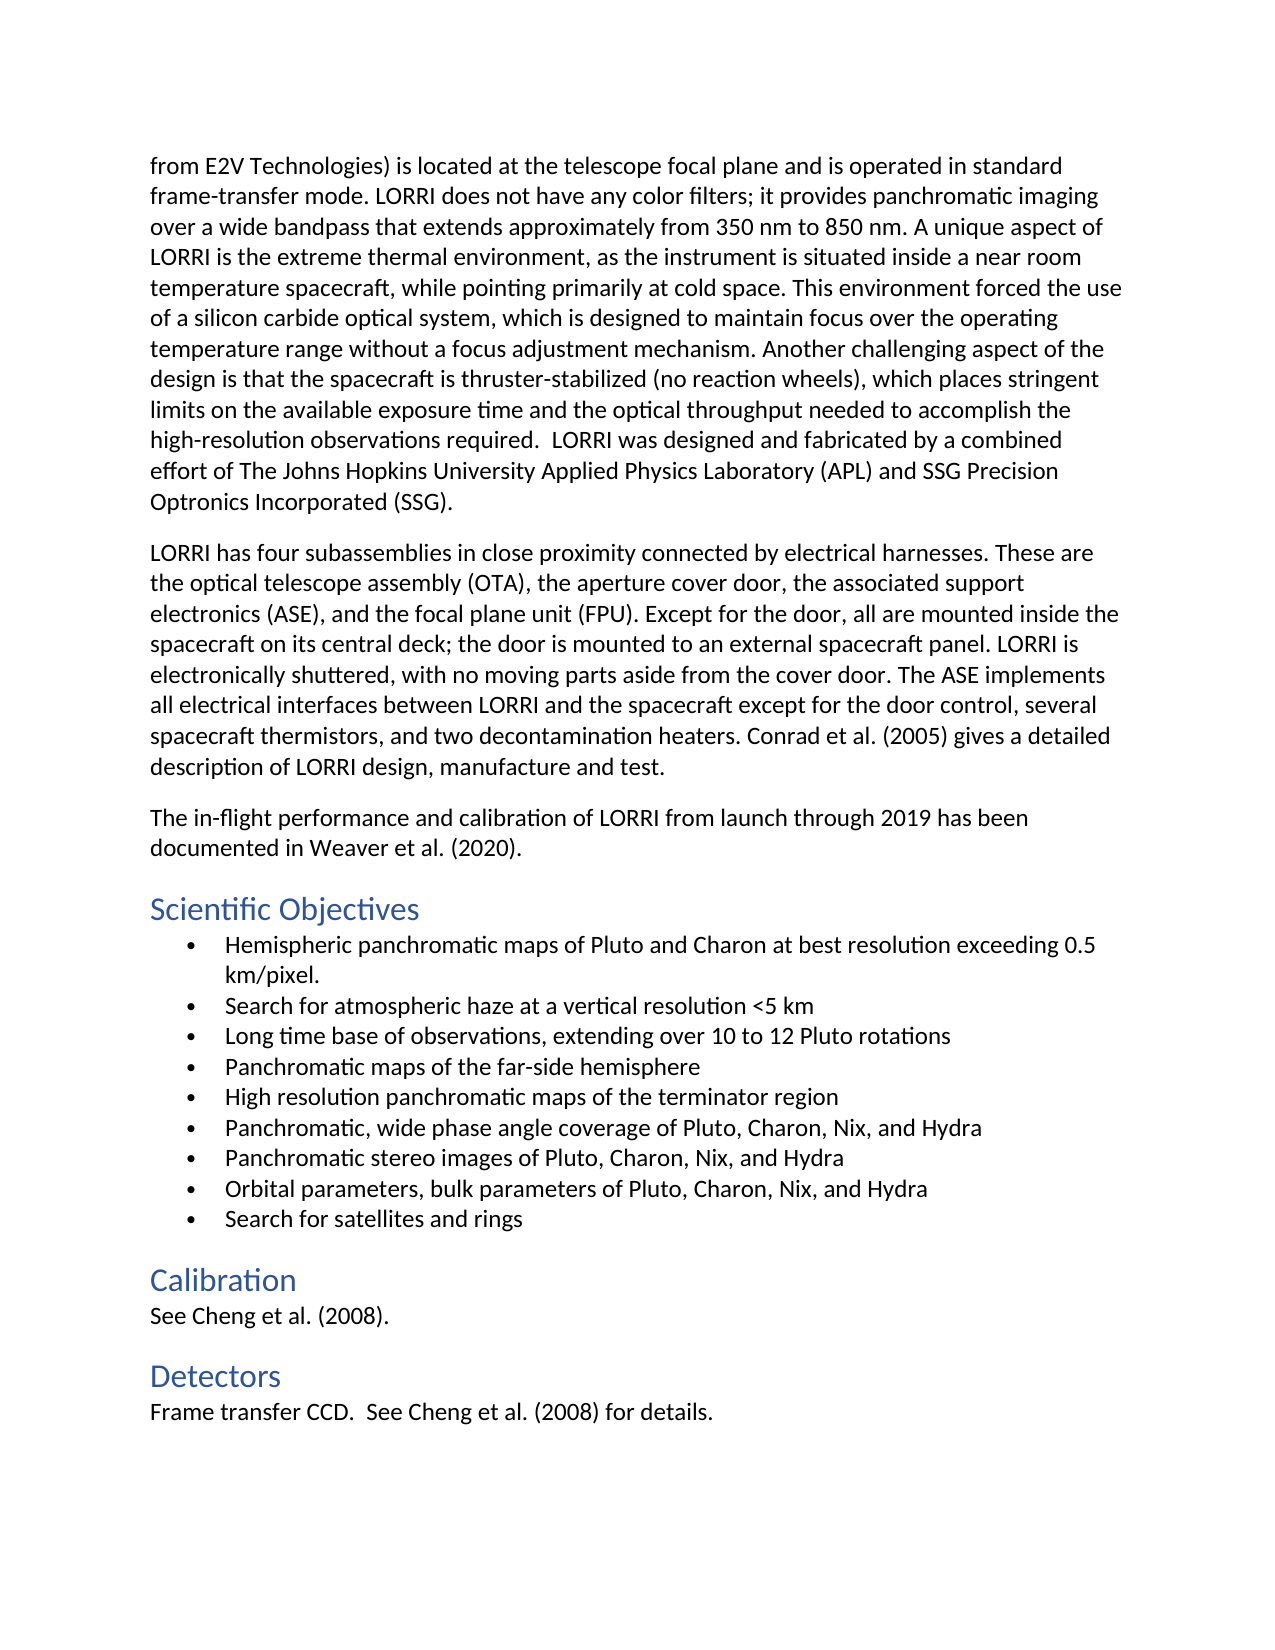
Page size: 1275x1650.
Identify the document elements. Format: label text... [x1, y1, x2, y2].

text See Cheng et al. (2008). [150, 1300, 1125, 1330]
list Hemispheric panchromatic maps of Pluto and Charon at best resolution exceeding 0.5 km/pixel. [187, 929, 1125, 990]
text The in-flight performance and calibration of LORRI from launch through 2019 has been documented in Weaver et al. (2020). [150, 802, 1125, 863]
text Detectors [150, 1355, 1125, 1396]
text Scientific Objectives [150, 888, 1125, 929]
list Search for atmospheric haze at a vertical resolution <5 km [187, 990, 1125, 1020]
list Search for satellites and rings [187, 1203, 1125, 1234]
text LORRI has four subassemblies in close proximity connected by electrical harnesses. These are the optical telescope assembly (OTA), the aperture cover door, the associated support electronics (ASE), and the focal plane unit (FPU). Except for the door, all are mounted inside the spacecraft on its central deck; the door is mounted to an external spacecraft panel. LORRI is electronically shuttered, with no moving parts aside from the cover door. The ASE implements all electrical interfaces between LORRI and the spacecraft except for the door control, several spacecraft thermistors, and two decontamination heaters. Conrad et al. (2005) gives a detailed description of LORRI design, manufacture and test. [150, 537, 1125, 781]
list Panchromatic maps of the far-side hemisphere [187, 1051, 1125, 1081]
list Orbital parameters, bulk parameters of Pluto, Charon, Nix, and Hydra [187, 1173, 1125, 1203]
list High resolution panchromatic maps of the terminator region [187, 1081, 1125, 1112]
list Panchromatic stereo images of Pluto, Charon, Nix, and Hydra [187, 1142, 1125, 1173]
list Panchromatic, wide phase angle coverage of Pluto, Charon, Nix, and Hydra [187, 1112, 1125, 1142]
text Frame transfer CCD. See Cheng et al. (2008) for details. [150, 1396, 1125, 1427]
list Long time base of observations, extending over 10 to 12 Pluto rotations [187, 1020, 1125, 1051]
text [150, 150, 1125, 516]
text Calibration [150, 1259, 1125, 1300]
